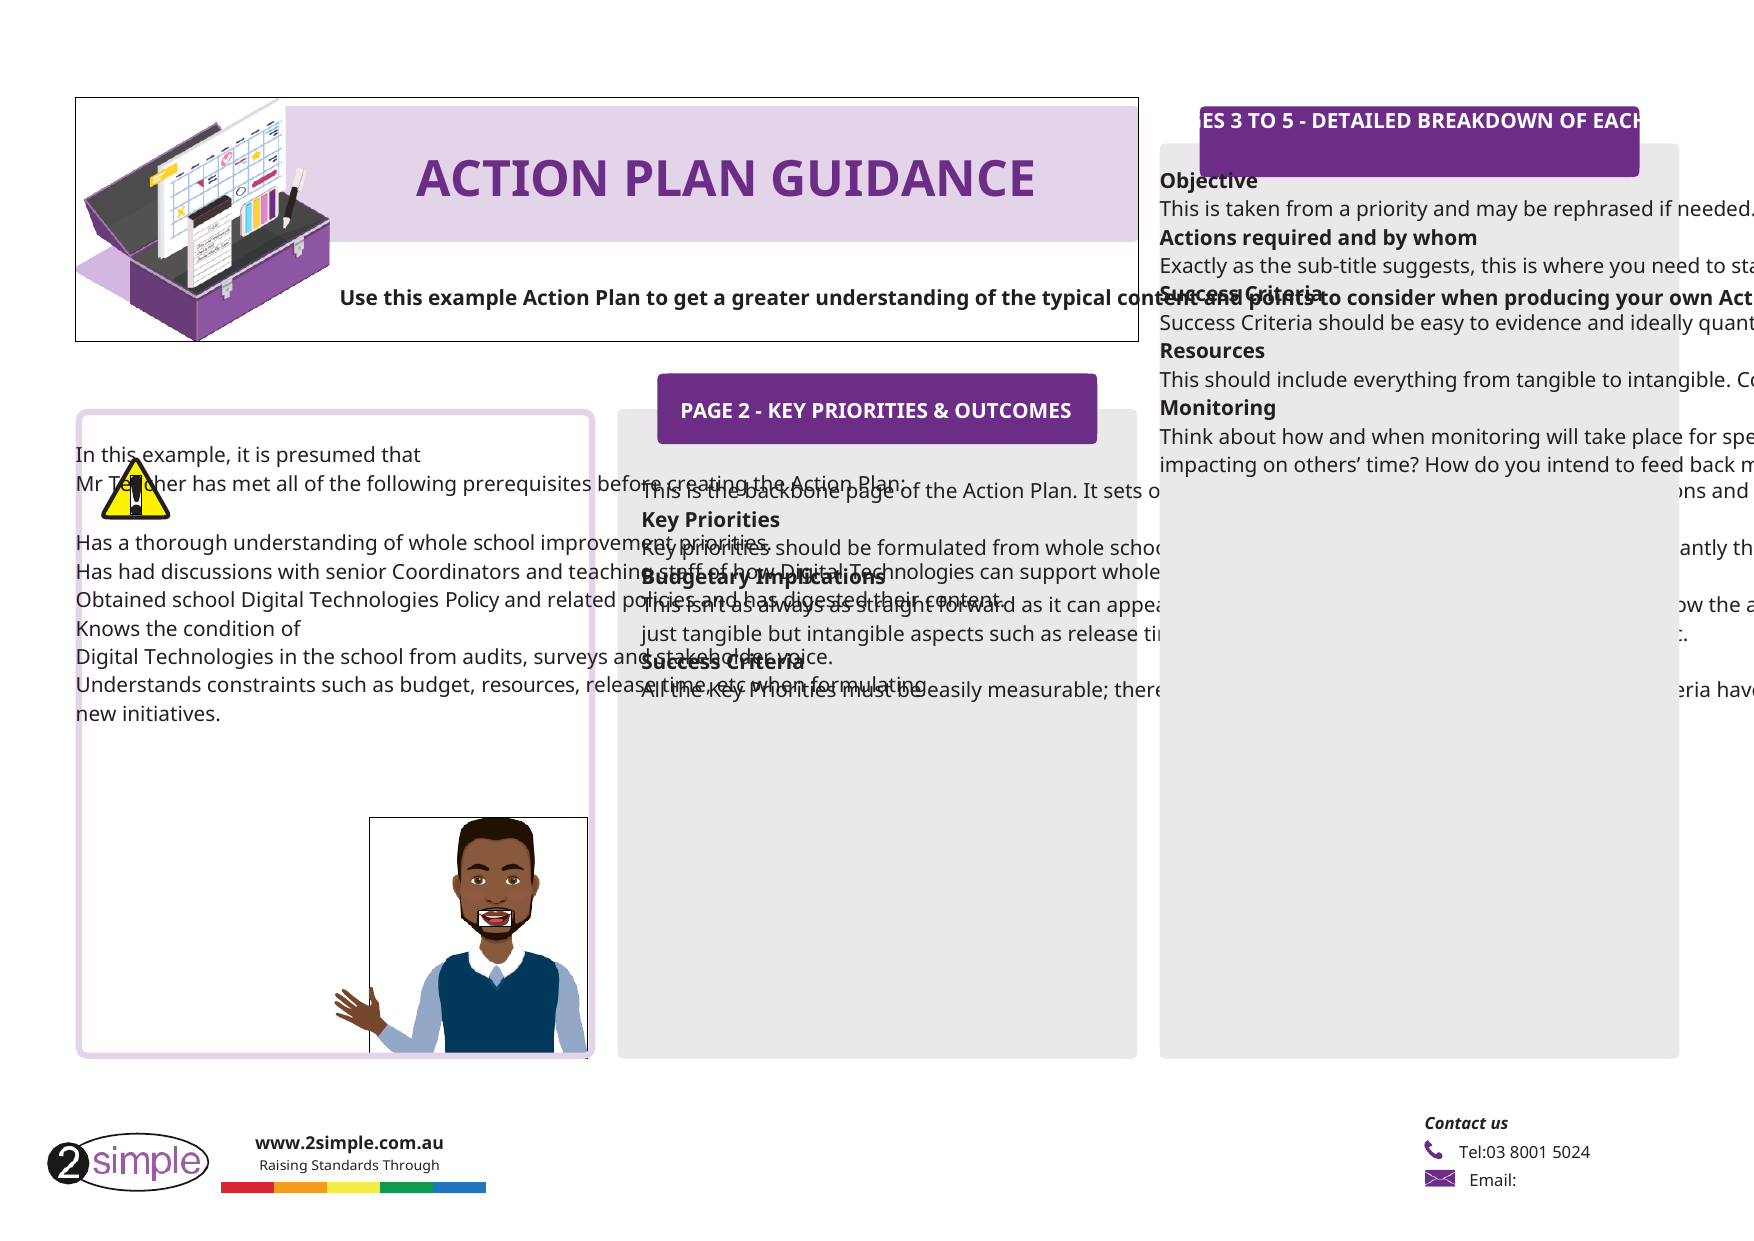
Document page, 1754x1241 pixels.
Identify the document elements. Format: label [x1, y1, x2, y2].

picture [1424, 1140, 1443, 1159]
picture [1424, 1169, 1456, 1187]
picture [131, 476, 141, 514]
picture [58, 1146, 79, 1178]
picture [181, 1152, 200, 1174]
picture [76, 98, 1138, 341]
picture [121, 1152, 149, 1174]
picture [152, 1152, 171, 1181]
picture [370, 818, 587, 1052]
picture [93, 1152, 110, 1174]
